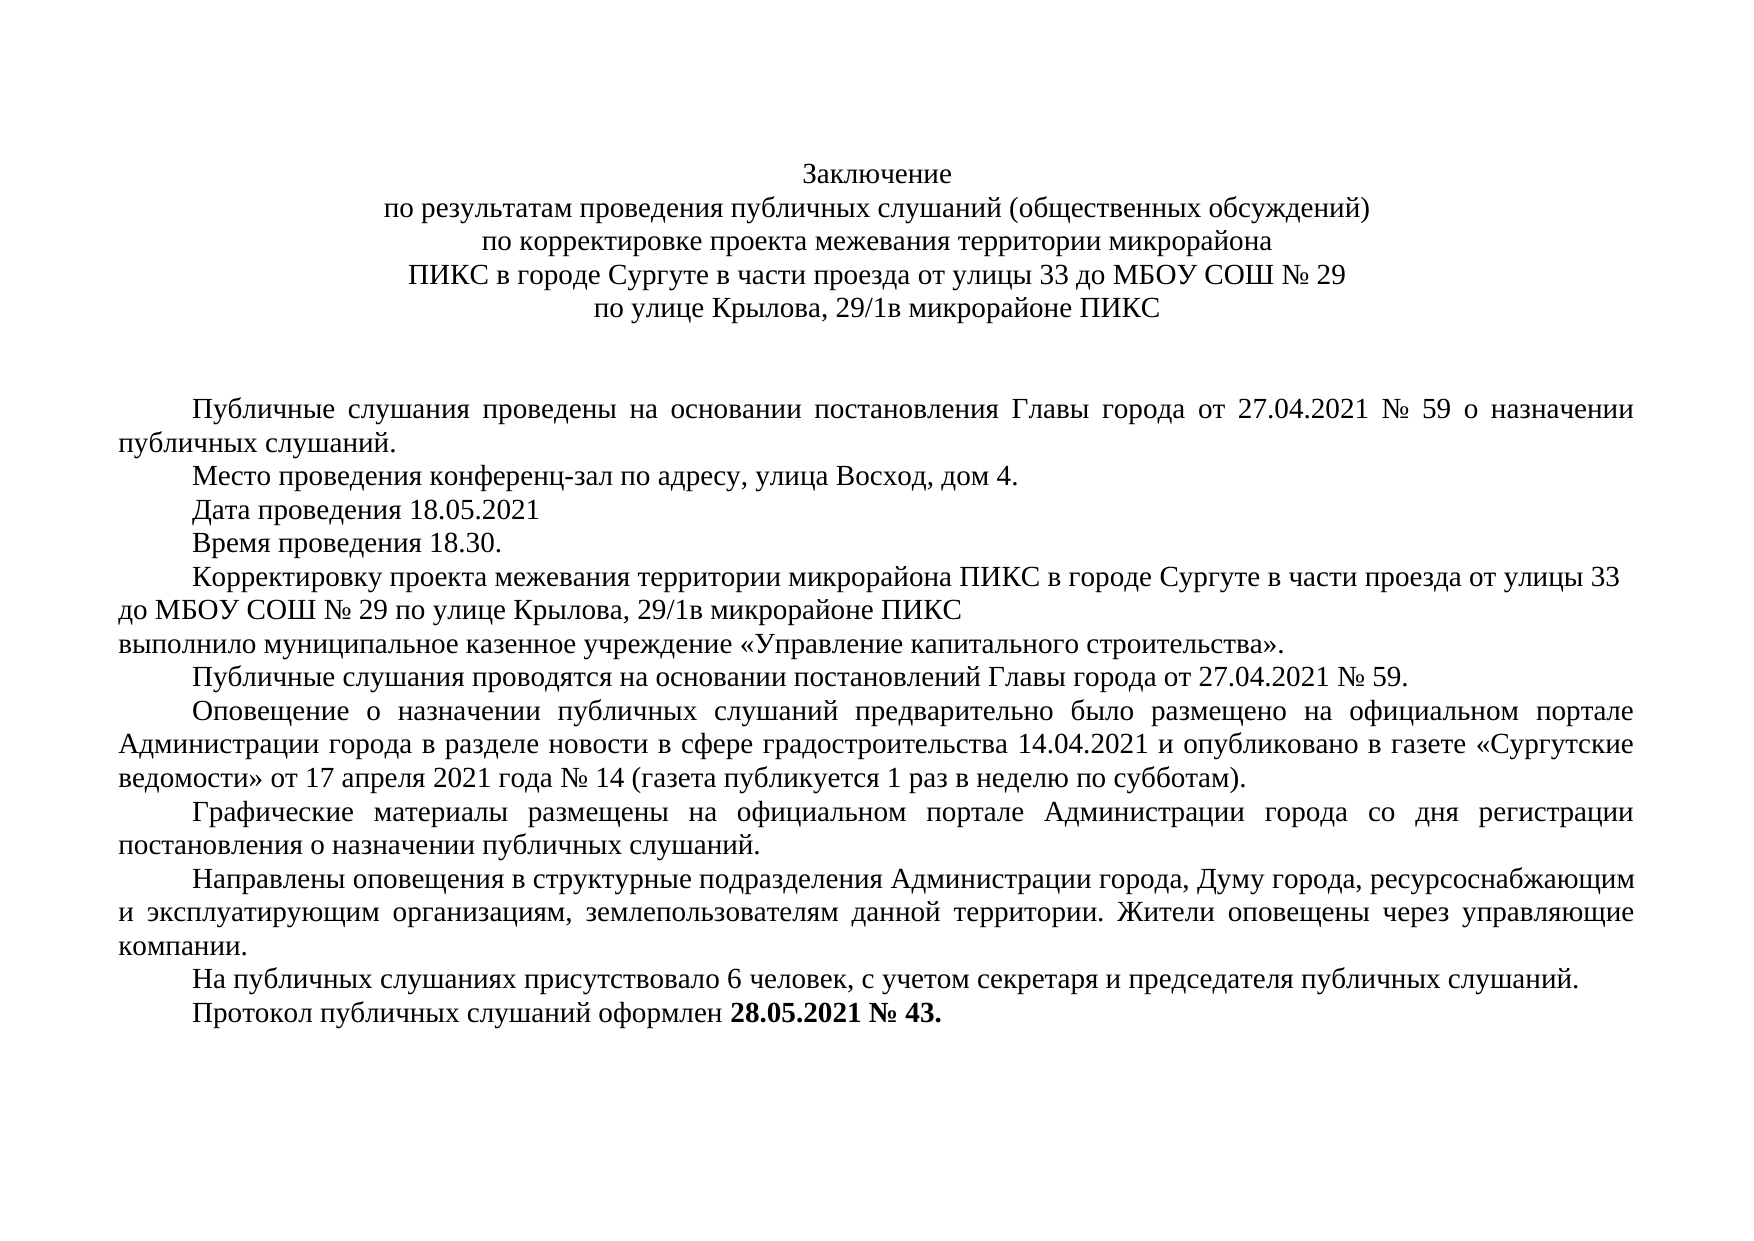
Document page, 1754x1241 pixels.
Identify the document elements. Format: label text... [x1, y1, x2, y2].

text Протокол публичных слушаний оформлен 28.05.2021 № 43. [155, 995, 1636, 1028]
text Заключение [118, 156, 1636, 190]
text ПИКС в городе Сургуте в части проезда от улицы 33 до МБОУ СОШ № 29 [118, 257, 1636, 291]
text выполнило муниципальное казенное учреждение «Управление капитального строительства». [118, 626, 1636, 659]
text по результатам проведения публичных слушаний (общественных обсуждений) [118, 190, 1636, 223]
text Место проведения конференц-зал по адресу, улица Восход, дом 4. [118, 458, 1603, 492]
text по корректировке проекта межевания территории микрорайона [118, 223, 1636, 257]
text до МБОУ СОШ № 29 по улице Крылова, 29/1в микрорайоне ПИКС [118, 592, 1636, 626]
text На публичных слушаниях присутствовало 6 человек, с учетом секретаря и председателя публичных слушаний. [155, 961, 1636, 995]
text Дата проведения 18.05.2021 [155, 492, 1636, 525]
text по улице Крылова, 29/1в микрорайоне ПИКС [118, 291, 1636, 324]
text Публичные слушания проводятся на основании постановлений Главы города от 27.04.2021 № 59. [118, 659, 1636, 693]
text Оповещение о назначении публичных слушаний предварительно было размещено на официальном портале Администрации города в разделе новости в сфере градостроительства 14.04.2021 и опубликовано в газете «Сургутские ведомости» от 17 апреля 2021 года № 14 (газета публикуется 1 раз в неделю по субботам). [118, 693, 1636, 794]
text Публичные слушания проведены на основании постановления Главы города от 27.04.2021 № 59 о назначении публичных слушаний. [118, 391, 1636, 458]
text Время проведения 18.30. [155, 525, 1636, 559]
text Графические материалы размещены на официальном портале Администрации города со дня регистрации постановления о назначении публичных слушаний. [118, 794, 1636, 861]
text Корректировку проекта межевания территории микрорайона ПИКС в городе Сургуте в части проезда от улицы 33 [118, 559, 1636, 592]
text Направлены оповещения в структурные подразделения Администрации города, Думу города, ресурсоснабжающим и эксплуатирующим организациям, землепользователям данной территории. Жители оповещены через управляющие компании. [118, 861, 1636, 961]
